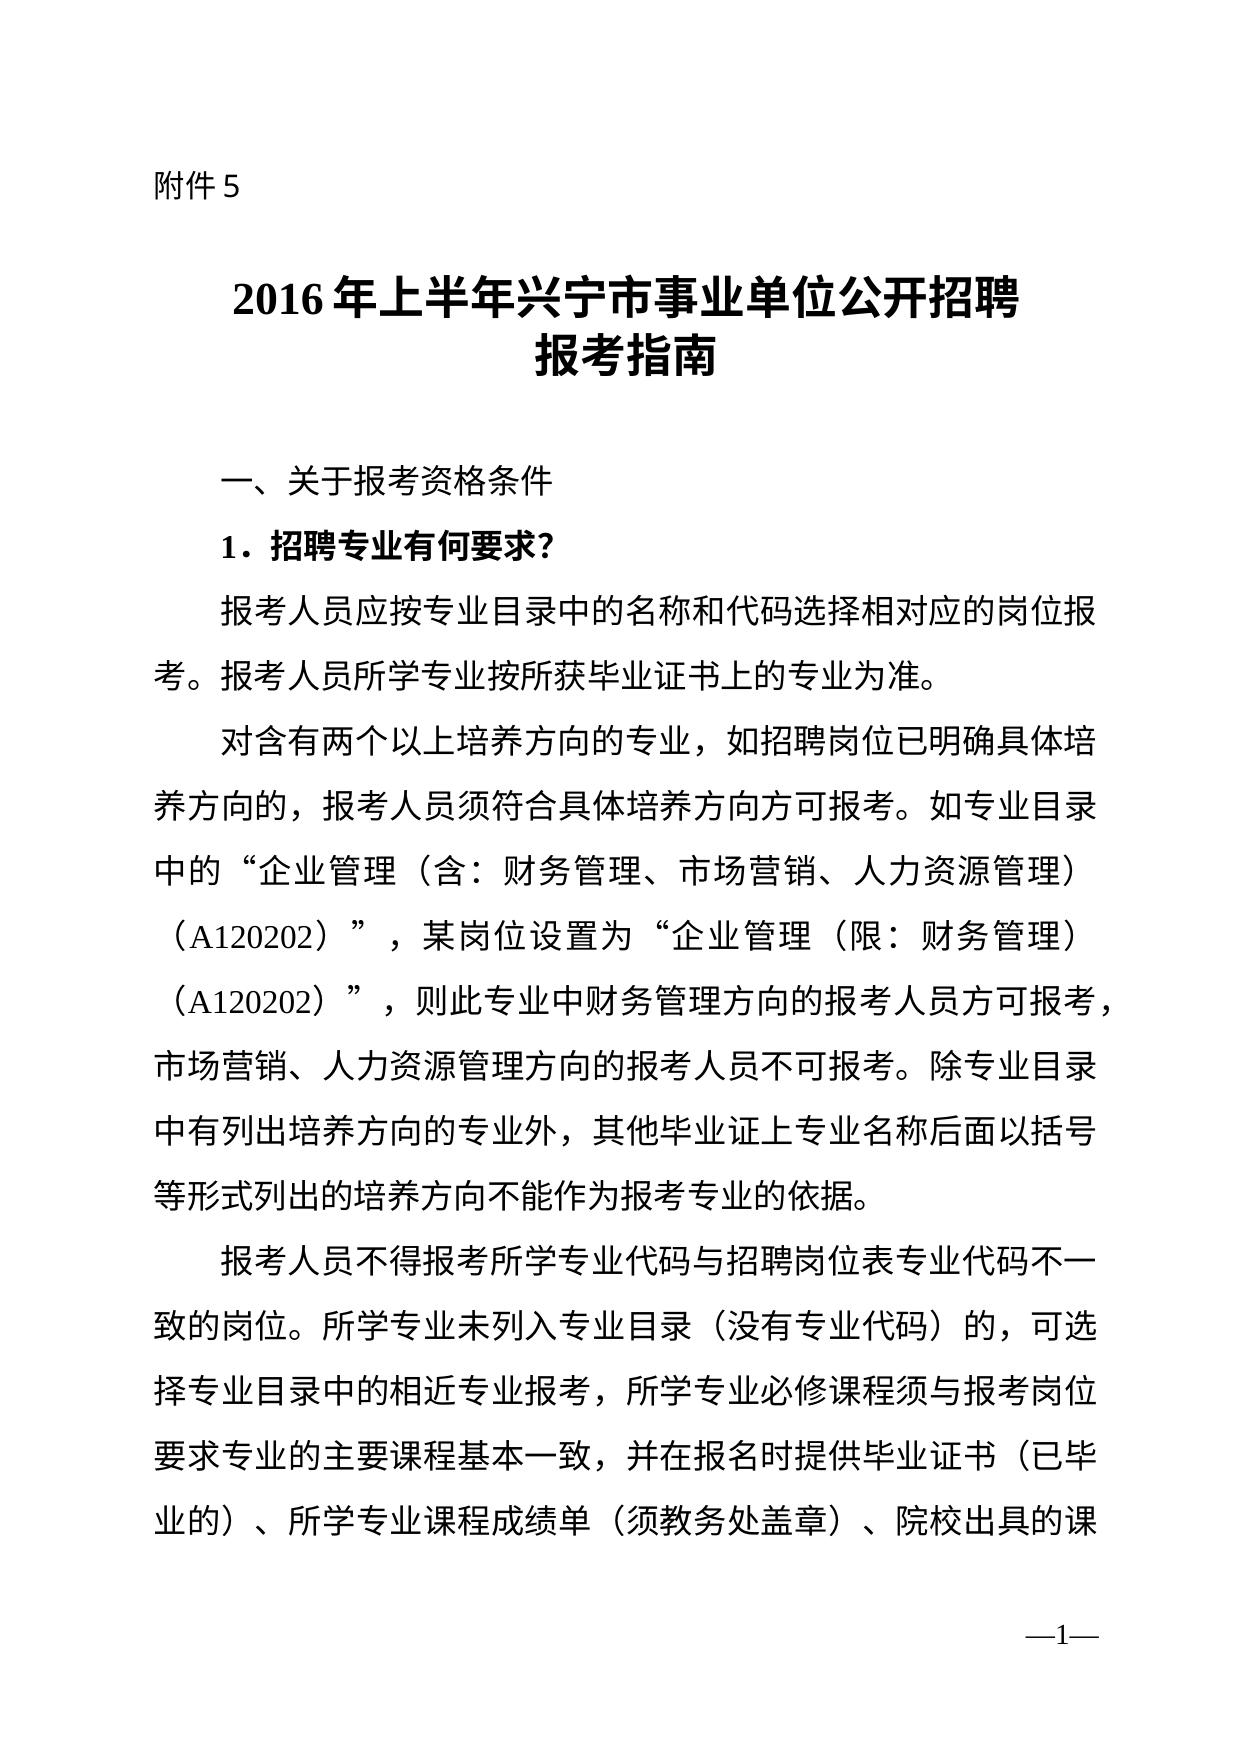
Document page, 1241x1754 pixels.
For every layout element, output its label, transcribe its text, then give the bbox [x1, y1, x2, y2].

text 报考人员应按专业目录中的名称和代码选择相对应的岗位报考。报考人员所学专业按所获毕业证书上的专业为准。 [153, 577, 1098, 707]
text 报考指南 [153, 326, 1098, 384]
text 对含有两个以上培养方向的专业，如招聘岗位已明确具体培养方向的，报考人员须符合具体培养方向方可报考。如专业目录中的“企业管理（含：财务管理、市场营销、人力资源管理）（A120202）”，某岗位设置为“企业管理（限：财务管理）（A120202）”，则此专业中财务管理方向的报考人员方可报考，市场营销、人力资源管理方向的报考人员不可报考。除专业目录中有列出培养方向的专业外，其他毕业证上专业名称后面以括号等形式列出的培养方向不能作为报考专业的依据。 [153, 707, 1098, 1227]
text 2016年上半年兴宁市事业单位公开招聘 [153, 268, 1098, 326]
text 一、关于报考资格条件 [153, 447, 1098, 512]
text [153, 1227, 1098, 1552]
text 1．招聘专业有何要求？ [153, 512, 1098, 577]
text 附件5 [153, 151, 1098, 209]
